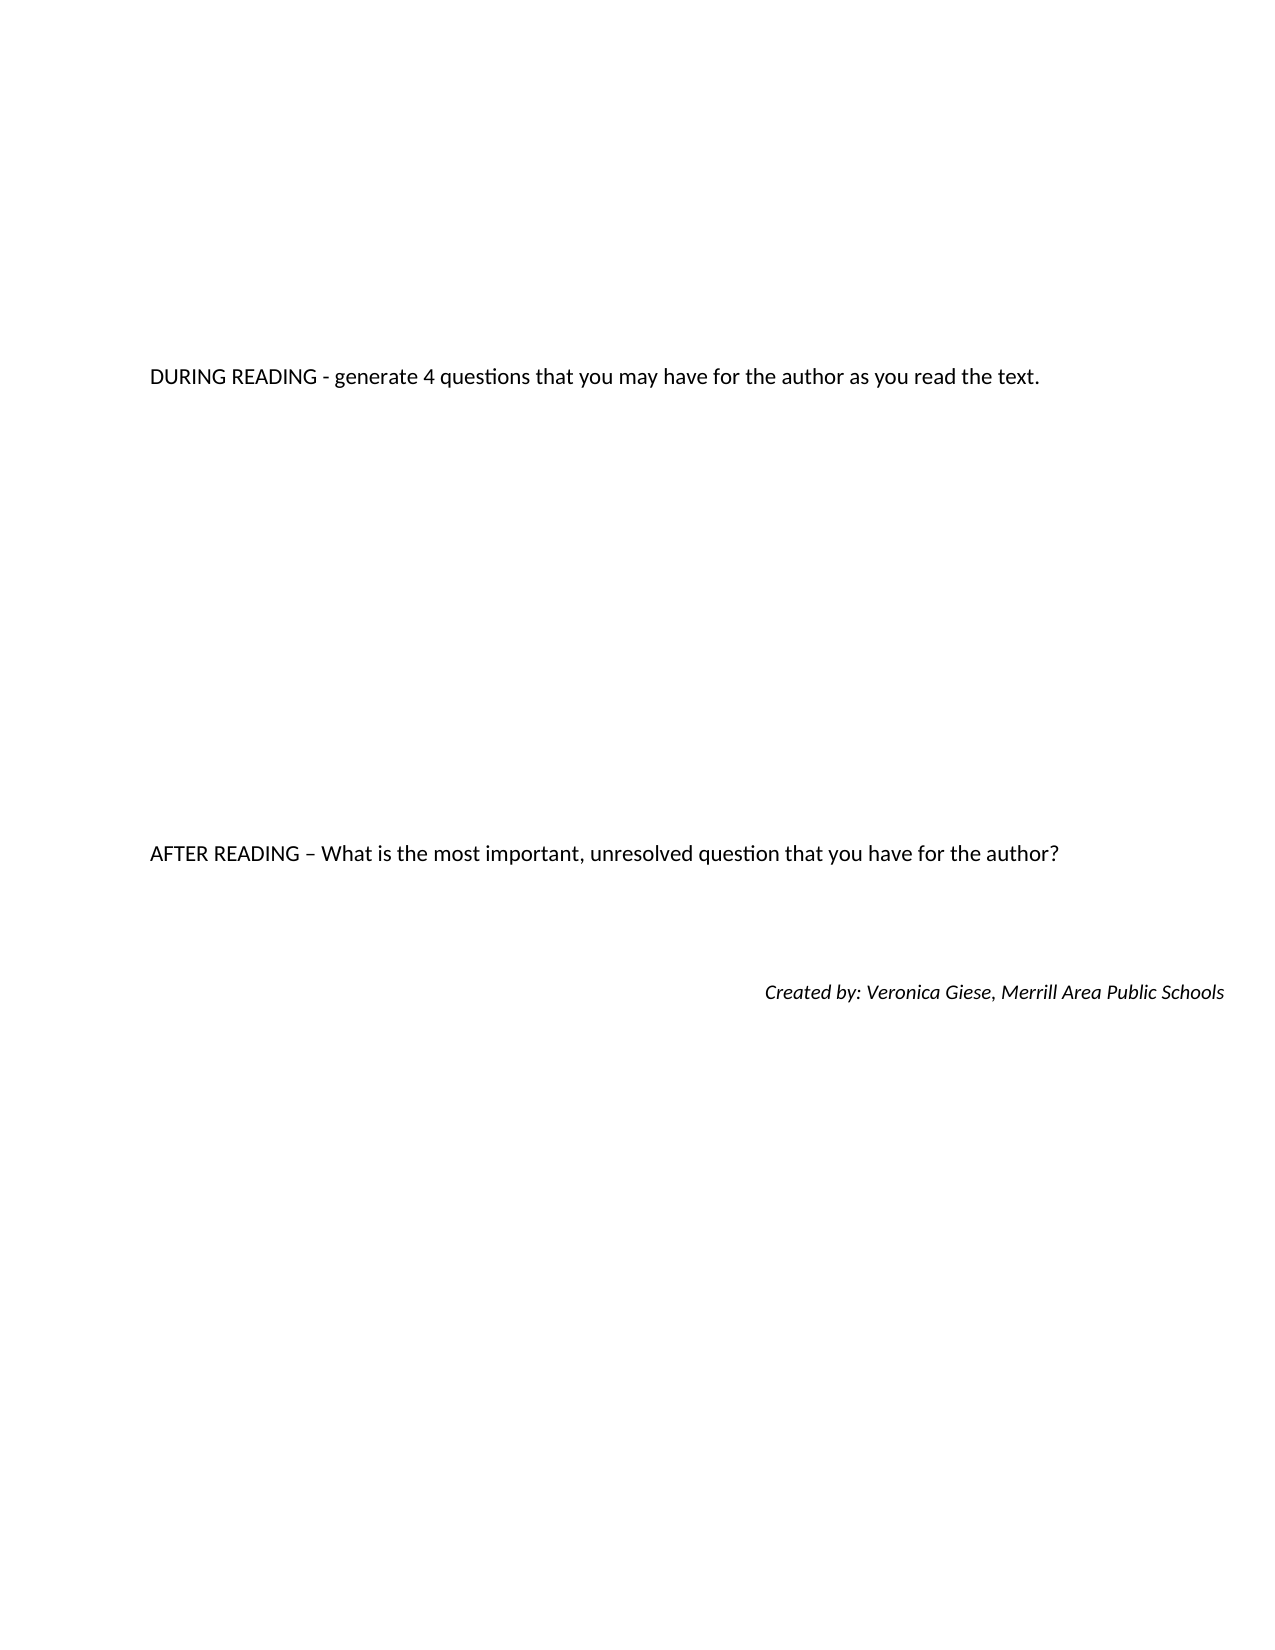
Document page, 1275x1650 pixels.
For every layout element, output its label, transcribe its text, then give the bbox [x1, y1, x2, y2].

text DURING READING - generate 4 questions that you may have for the author as you read the text. [150, 362, 1125, 390]
text AFTER READING – What is the most important, unresolved question that you have for the author? [150, 839, 1125, 867]
